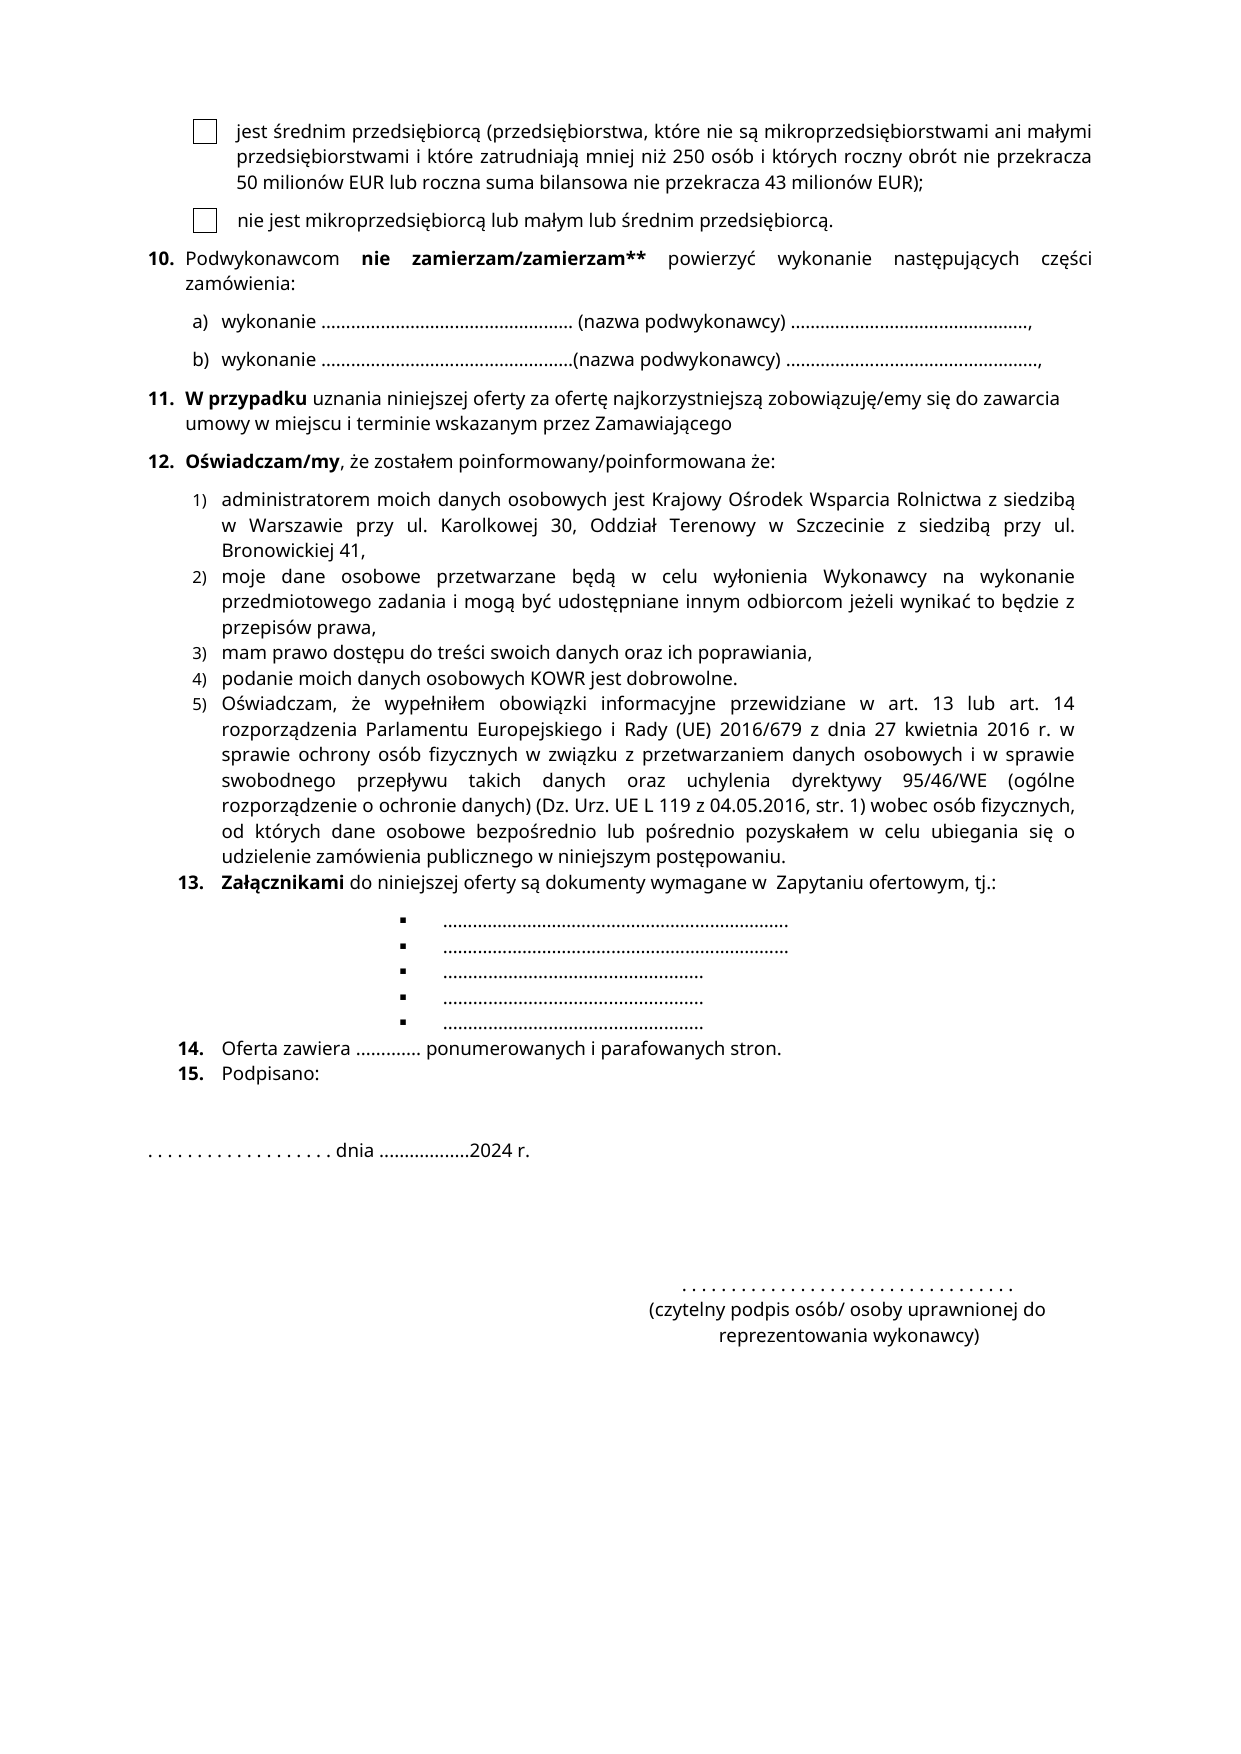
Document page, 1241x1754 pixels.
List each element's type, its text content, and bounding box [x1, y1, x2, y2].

list W przypadku uznania niniejszej oferty za ofertę najkorzystniejszą zobowiązuję/emy się do zawarcia umowy w miejscu i terminie wskazanym przez Zamawiającego [148, 385, 1093, 436]
list administratorem moich danych osobowych jest Krajowy Ośrodek Wsparcia Rolnictwa z siedzibą w Warszawie przy ul. Karolkowej 30, Oddział Terenowy w Szczecinie z siedzibą przy ul. Bronowickiej 41, [192, 486, 1076, 563]
list Podpisano: [177, 1061, 1093, 1086]
list .................................................... [399, 1009, 1093, 1035]
list moje dane osobowe przetwarzane będą w celu wyłonienia Wykonawcy na wykonanie przedmiotowego zadania i mogą być udostępniane innym odbiorcom jeżeli wynikać to będzie z przepisów prawa, [192, 563, 1076, 639]
list ……………………………………………………………. [399, 907, 1093, 933]
list Oświadczam/my, że zostałem poinformowany/poinformowana że: [148, 448, 1093, 474]
list Oferta zawiera ............. ponumerowanych i parafowanych stron. [177, 1035, 1093, 1061]
list Załącznikami do niniejszej oferty są dokumenty wymagane w Zapytaniu ofertowym, tj.: [177, 869, 1093, 895]
text (czytelny podpis osób/ osoby uprawnionej do reprezentowania wykonawcy) [602, 1297, 1093, 1348]
list mam prawo dostępu do treści swoich danych oraz ich poprawiania, [192, 639, 1076, 665]
list Oświadczam, że wypełniłem obowiązki informacyjne przewidziane w art. 13 lub art. 14 rozporządzenia Parlamentu Europejskiego i Rady (UE) 2016/679 z dnia 27 kwietnia 2016 r. w sprawie ochrony osób fizycznych w związku z przetwarzaniem danych osobowych i w sprawie swobodnego przepływu takich danych oraz uchylenia dyrektywy 95/46/WE (ogólne rozporządzenie o ochronie danych) (Dz. Urz. UE L 119 z 04.05.2016, str. 1) wobec osób fizycznych, od których dane osobowe bezpośrednio lub pośrednio pozyskałem w celu ubiegania się o udzielenie zamówienia publicznego w niniejszym postępowaniu. [192, 691, 1076, 869]
text nie jest mikroprzedsiębiorcą lub małym lub średnim przedsiębiorcą. [192, 207, 1093, 233]
list wykonanie ……………………………………………(nazwa podwykonawcy) ……………………………………………, [166, 347, 1093, 372]
text . . . . . . . . . . . . . . . . . . . . . . . . . . . . . . . . . . [602, 1271, 1093, 1297]
list podanie moich danych osobowych KOWR jest dobrowolne. [192, 665, 1076, 691]
list .…………………………………………………………… [399, 933, 1093, 958]
list wykonanie …………………………………………… (nazwa podwykonawcy) …………………………………………, [166, 309, 1093, 334]
list .................................................... [399, 984, 1093, 1009]
list Podwykonawcom nie zamierzam/zamierzam** powierzyć wykonanie następujących części zamówienia: [148, 245, 1093, 296]
text jest średnim przedsiębiorcą (przedsiębiorstwa, które nie są mikroprzedsiębiorstwami ani małymi przedsiębiorstwami i które zatrudniają mniej niż 250 osób i których roczny obrót nie przekracza 50 milionów EUR lub roczna suma bilansowa nie przekracza 43 milionów EUR); [192, 118, 1093, 195]
text . . . . . . . . . . . . . . . . . . . dnia ..................2024 r. [148, 1137, 1093, 1163]
list .................................................... [399, 958, 1093, 984]
